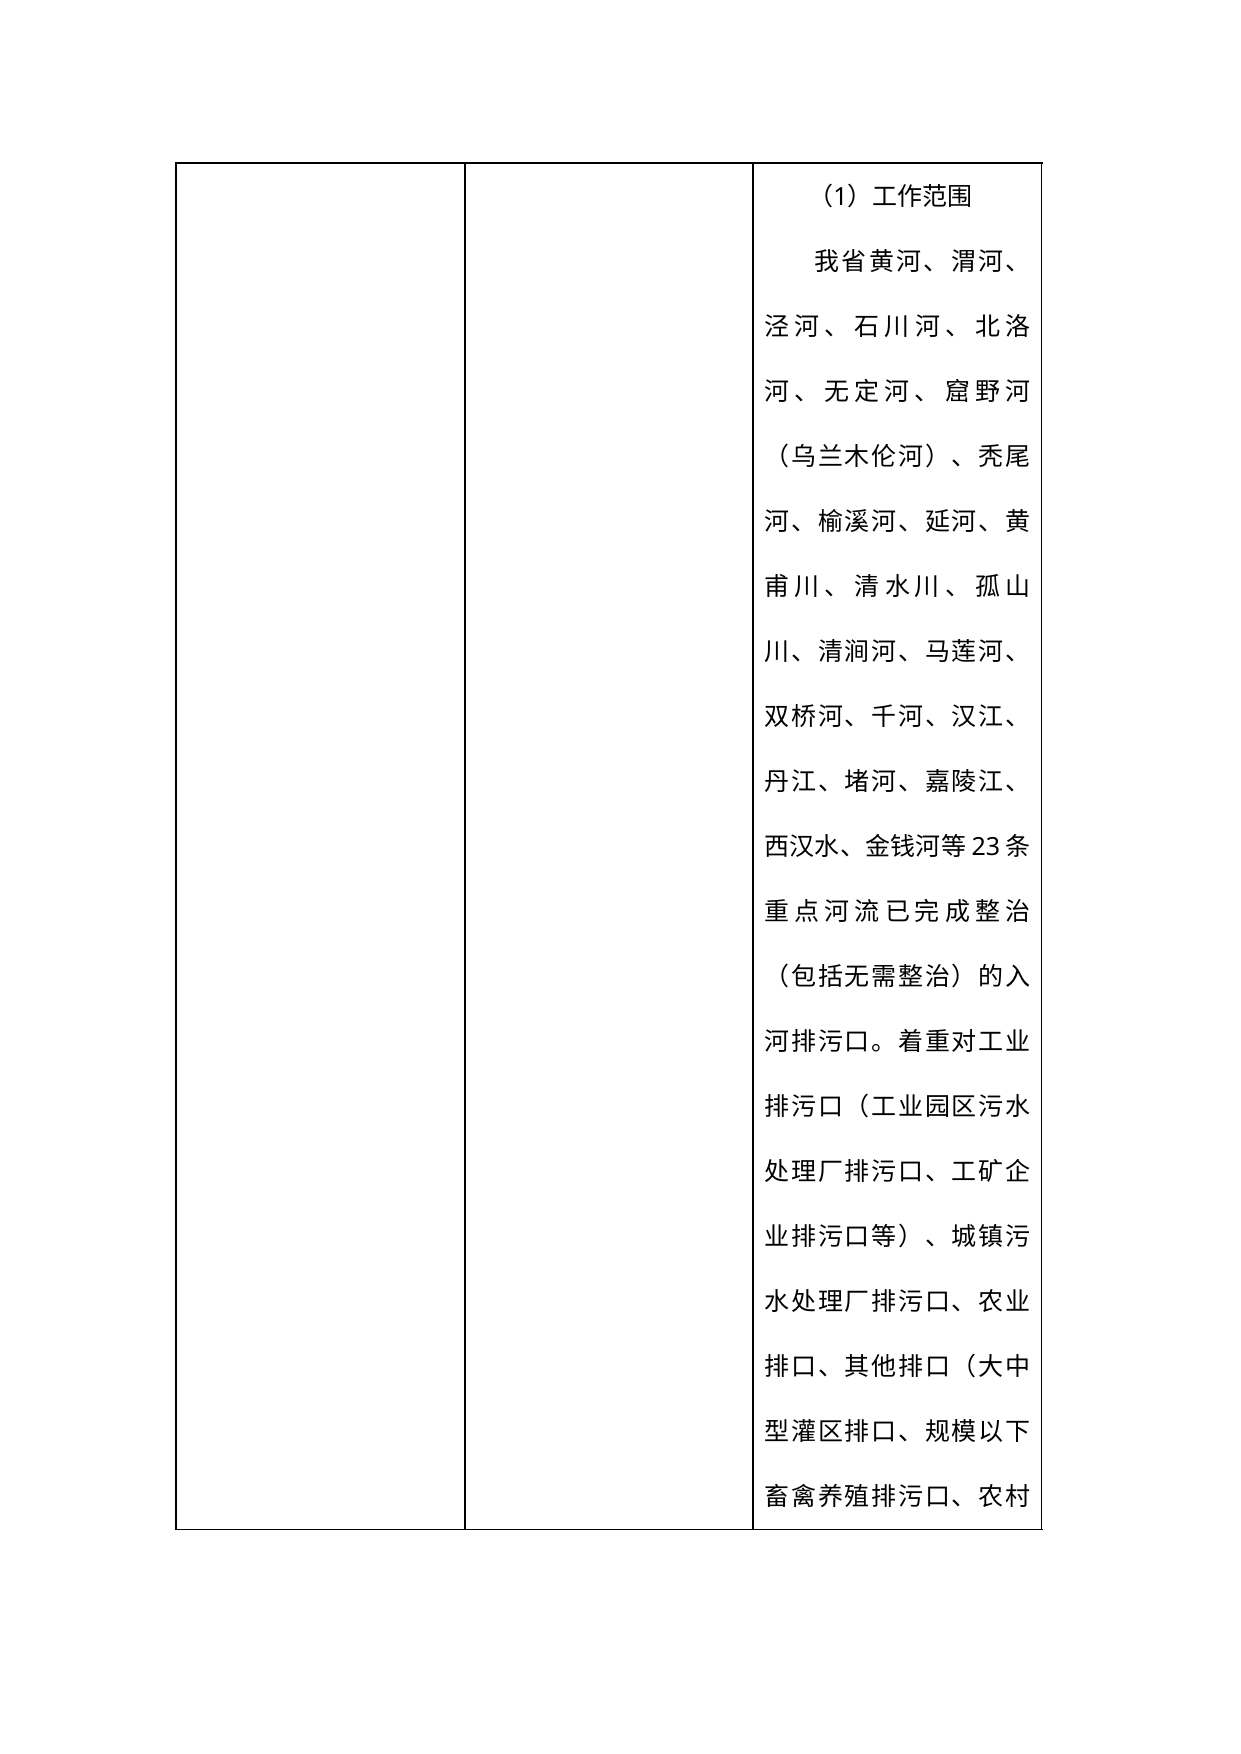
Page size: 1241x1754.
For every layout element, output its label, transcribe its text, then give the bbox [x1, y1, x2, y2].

table_cell [466, 164, 752, 1528]
table_cell 2 [177, 164, 464, 1528]
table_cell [754, 164, 1041, 1528]
